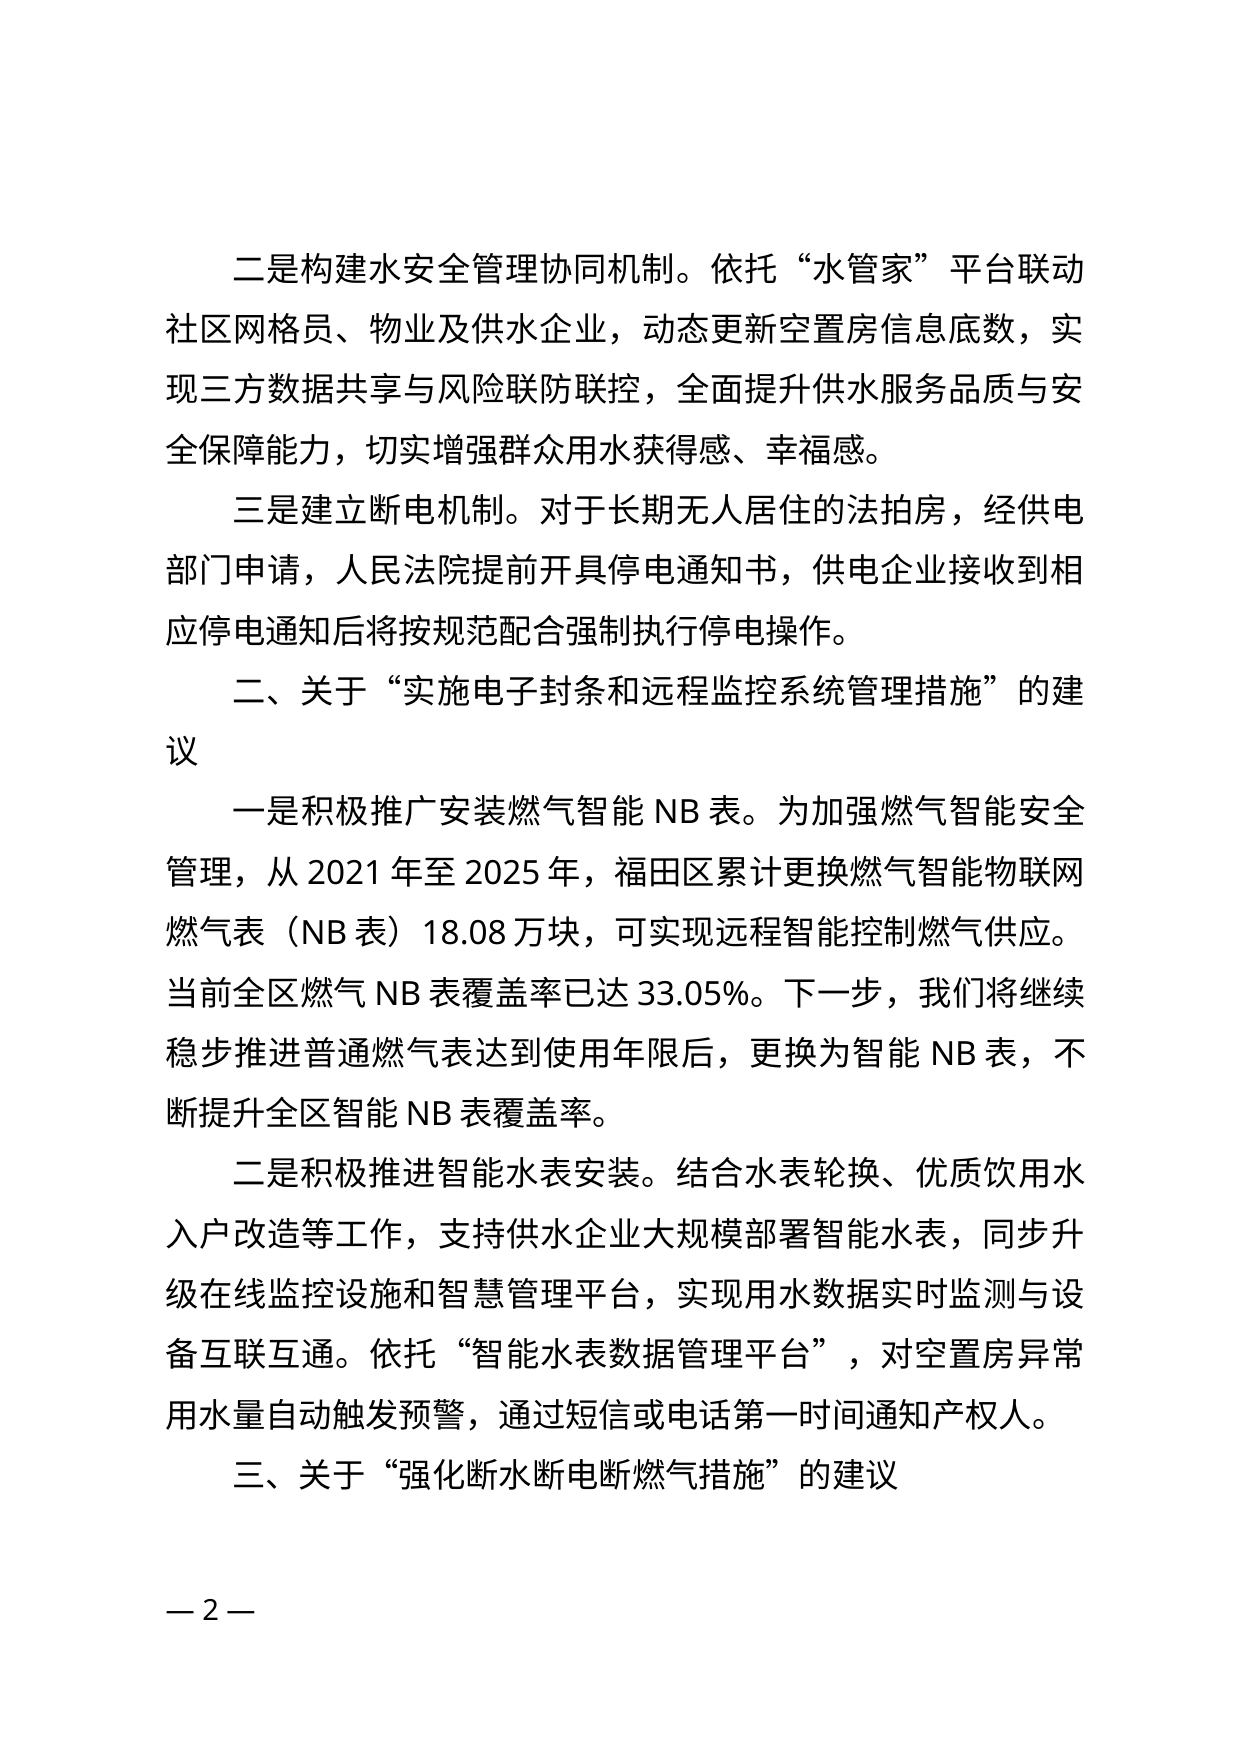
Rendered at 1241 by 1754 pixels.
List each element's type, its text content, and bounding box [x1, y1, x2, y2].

text 二、关于“实施电子封条和远程监控系统管理措施”的建议 [165, 655, 1087, 776]
text 三是建立断电机制。对于长期无人居住的法拍房，经供电部门申请，人民法院提前开具停电通知书，供电企业接收到相应停电通知后将按规范配合强制执行停电操作。 [165, 474, 1087, 655]
text 二是积极推进智能水表安装。结合水表轮换、优质饮用水入户改造等工作，支持供水企业大规模部署智能水表，同步升级在线监控设施和智慧管理平台，实现用水数据实时监测与设备互联互通。依托“智能水表数据管理平台”，对空置房异常用水量自动触发预警，通过短信或电话第一时间通知产权人。 [165, 1138, 1087, 1439]
text 二是构建水安全管理协同机制。依托“水管家”平台联动社区网格员、物业及供水企业，动态更新空置房信息底数，实现三方数据共享与风险联防联控，全面提升供水服务品质与安全保障能力，切实增强群众用水获得感、幸福感。 [165, 233, 1087, 474]
text 三、关于“强化断水断电断燃气措施”的建议 [165, 1439, 1087, 1499]
text 一是积极推广安装燃气智能NB表。为加强燃气智能安全管理，从2021年至2025年，福田区累计更换燃气智能物联网燃气表（NB表）18.08万块，可实现远程智能控制燃气供应。当前全区燃气NB表覆盖率已达33.05%。下一步，我们将继续稳步推进普通燃气表达到使用年限后，更换为智能NB表，不断提升全区智能NB表覆盖率。 [165, 776, 1087, 1138]
